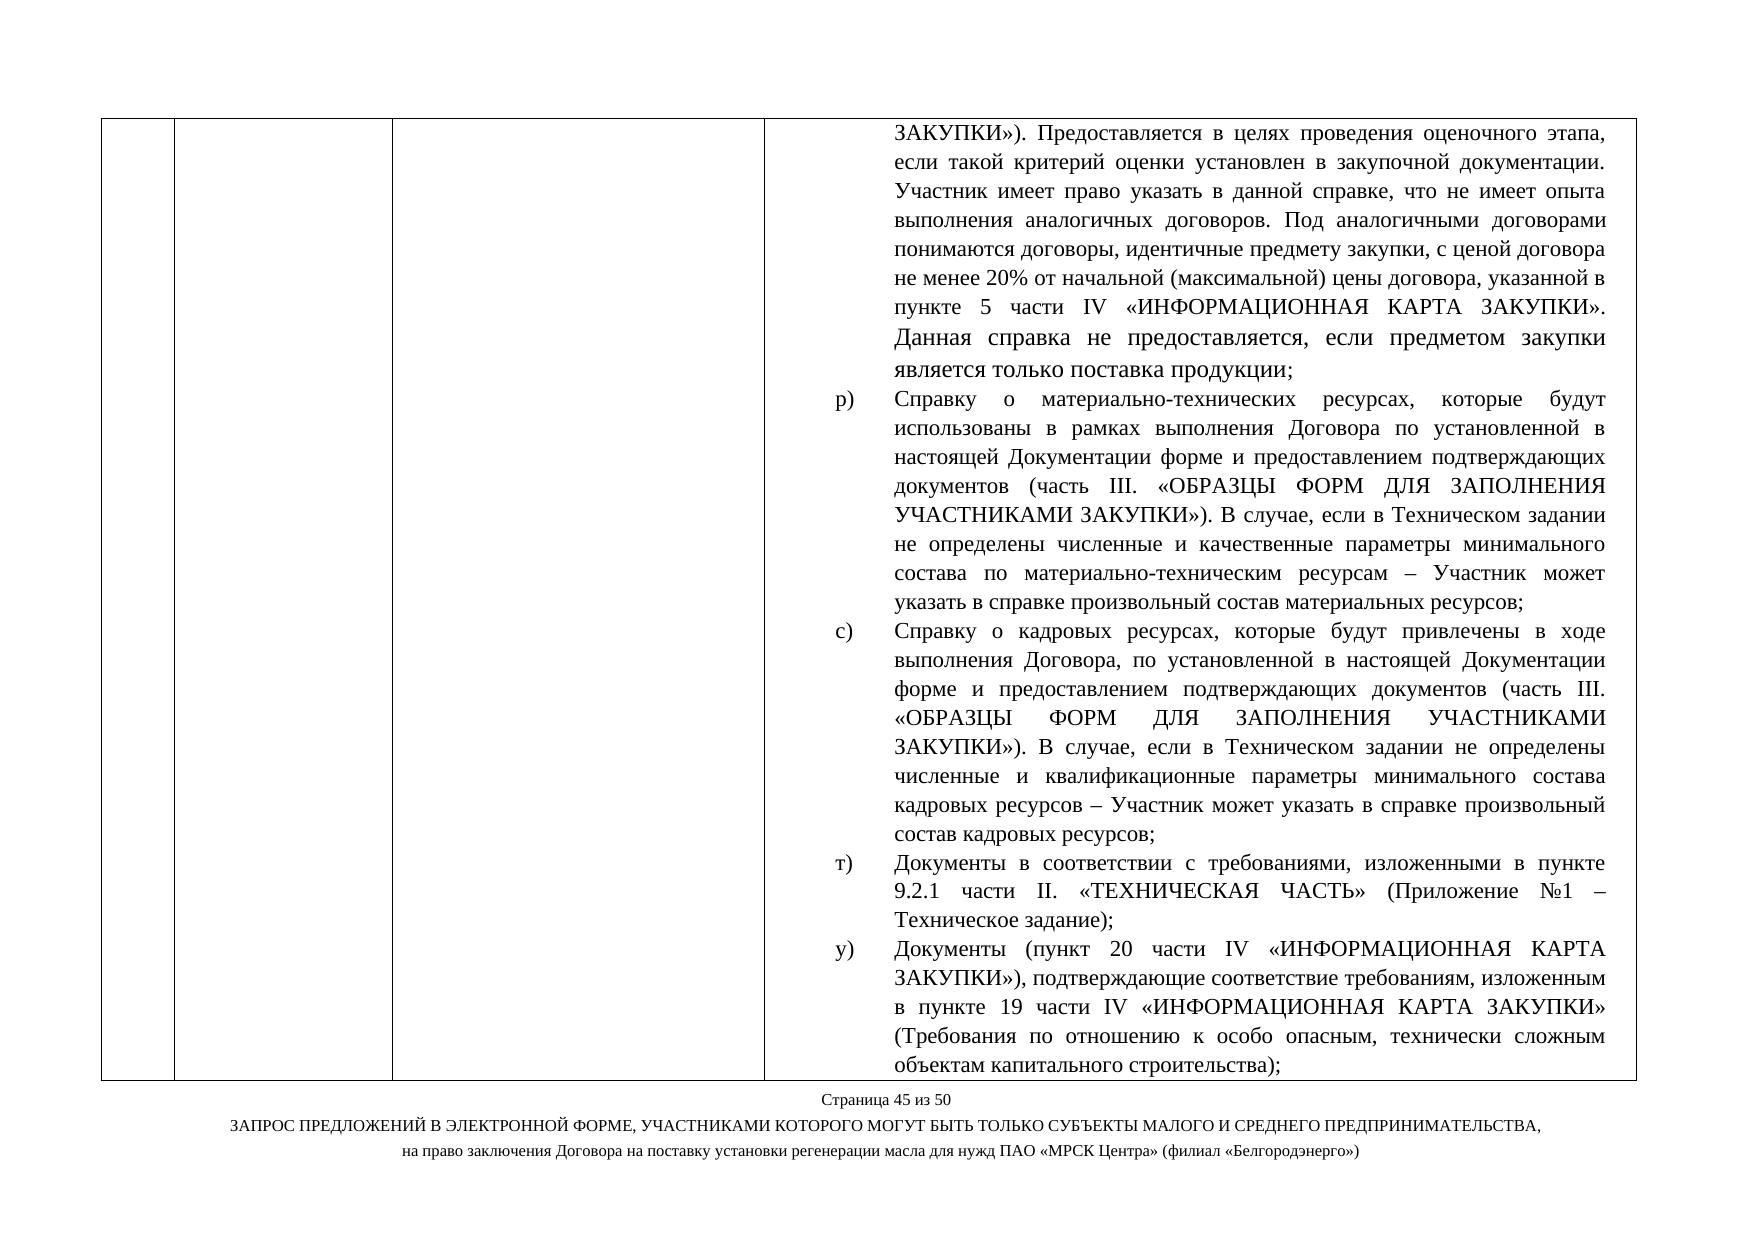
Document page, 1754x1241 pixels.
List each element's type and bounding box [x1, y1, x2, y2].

table_cell [102, 119, 174, 1080]
table_cell [393, 119, 764, 1080]
table_cell [765, 119, 1636, 1080]
table_cell [175, 119, 392, 1080]
